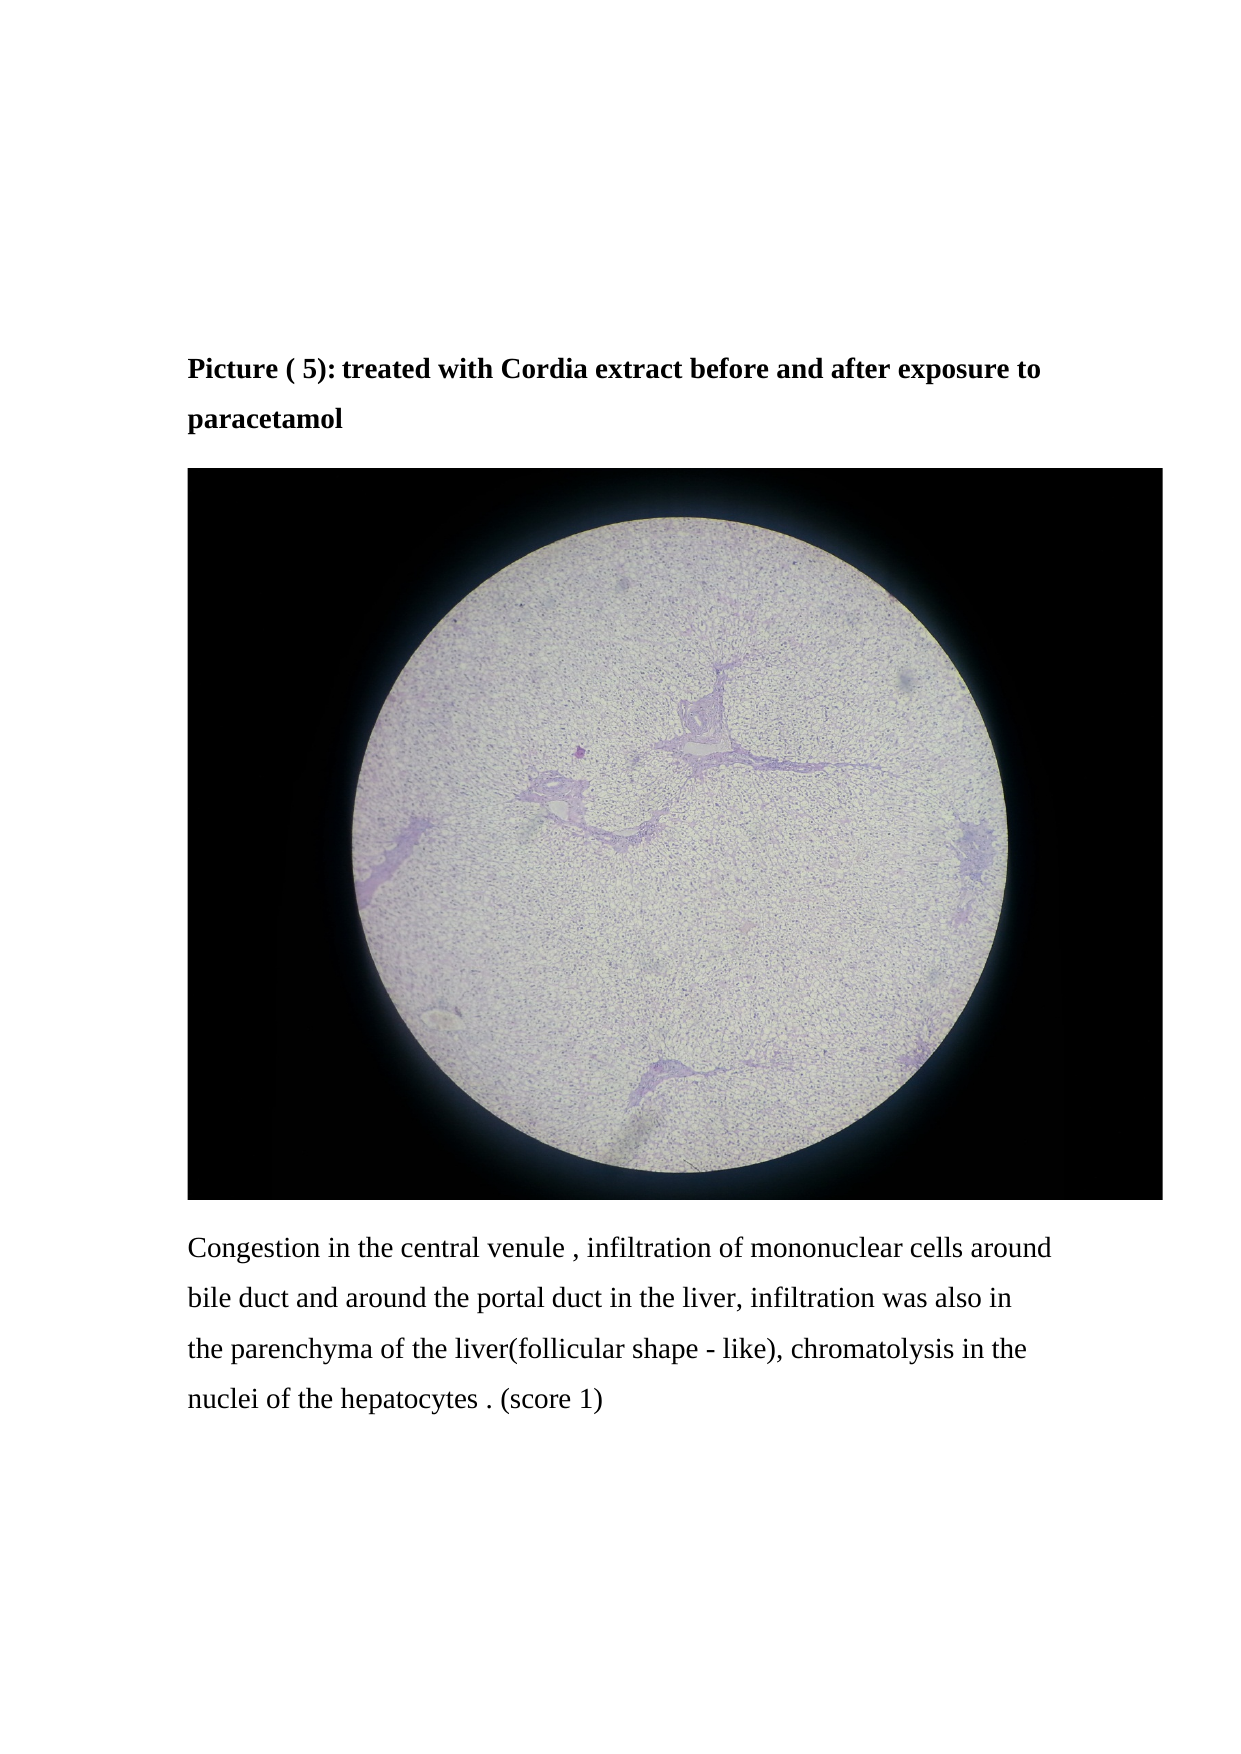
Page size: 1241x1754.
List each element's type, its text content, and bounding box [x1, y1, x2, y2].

text Congestion in the central venule , infiltration of mononuclear cells around bile duct and around the portal duct in the liver, infiltration was also in the parenchyma of the liver(follicular shape - like), chromatolysis in the nuclei of the hepatocytes . (score 1) [187, 1230, 1053, 1414]
text Picture ( 5): treated with Cordia extract before and after exposure to paracetamol [187, 351, 1053, 435]
picture [187, 468, 1163, 1200]
